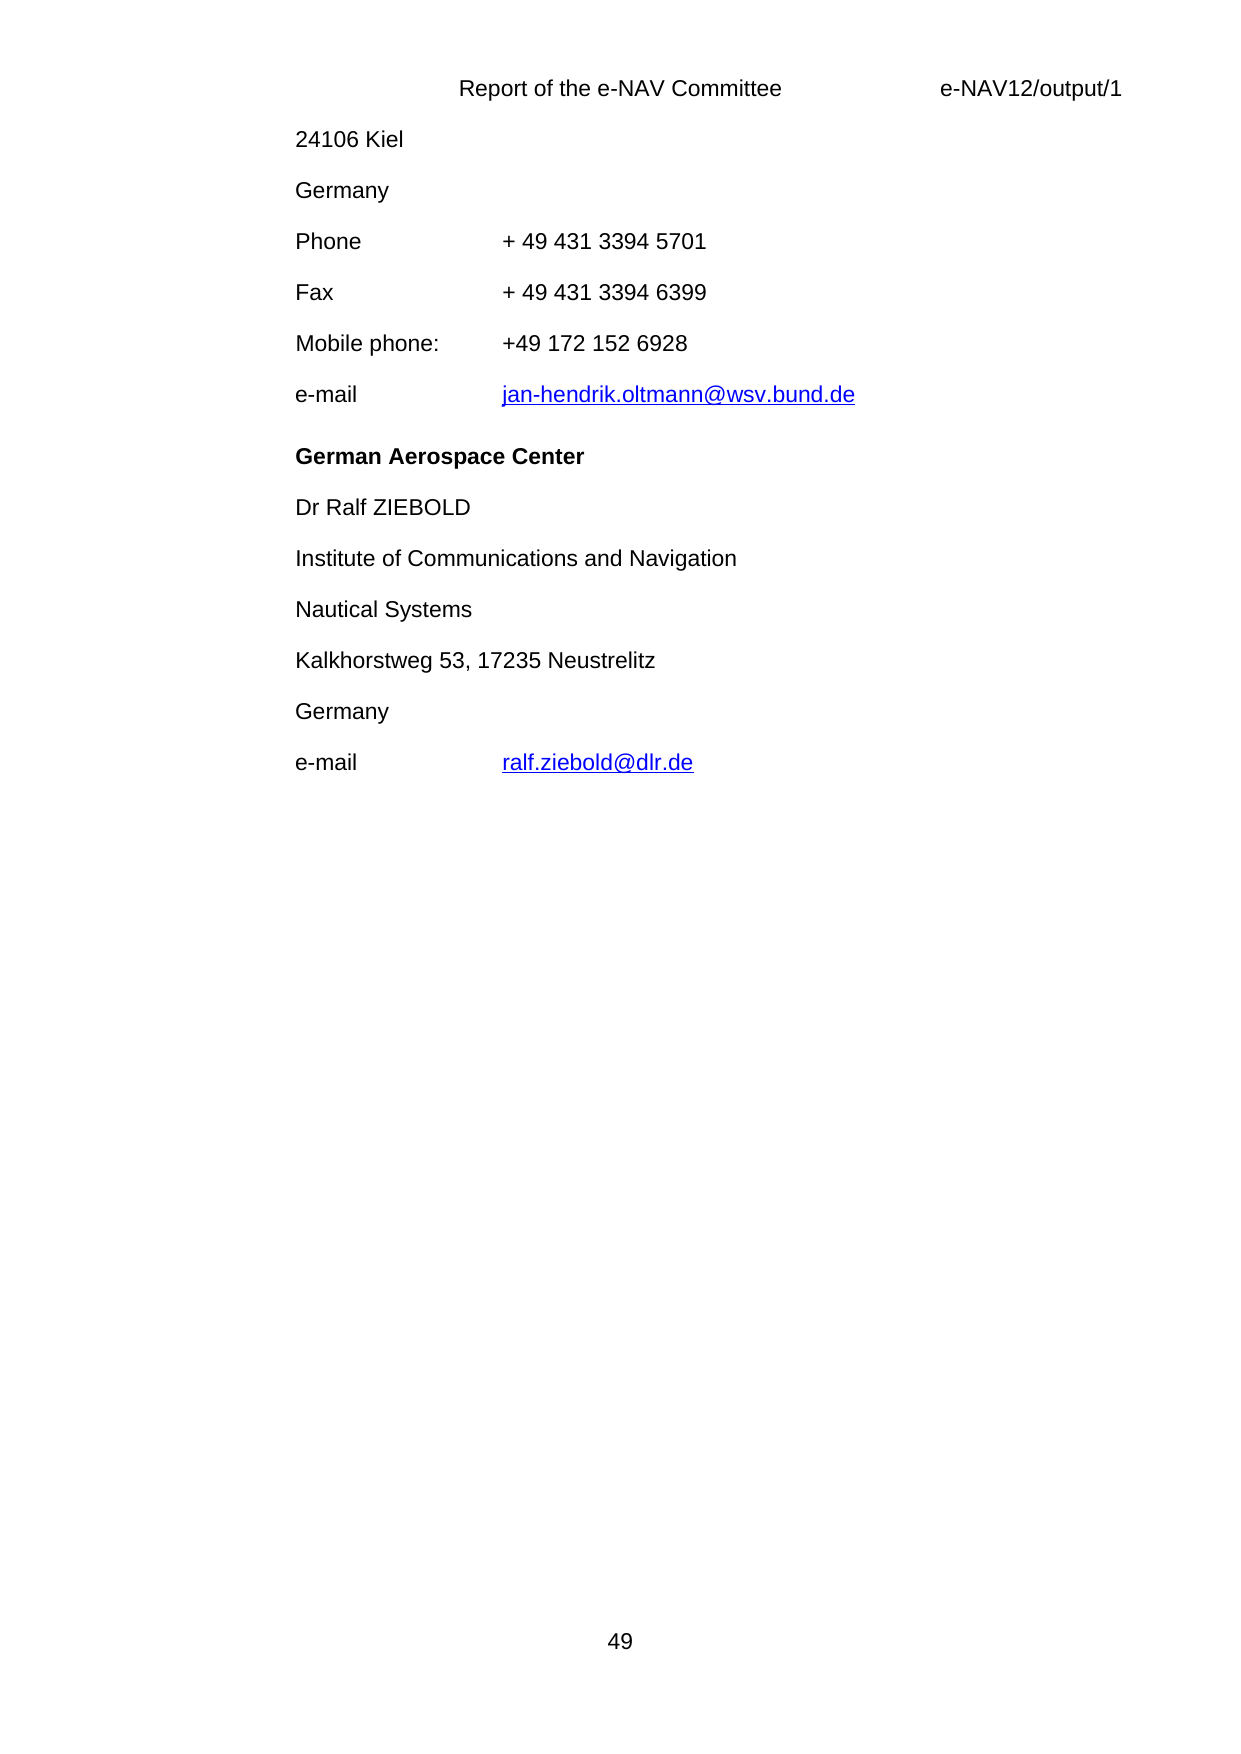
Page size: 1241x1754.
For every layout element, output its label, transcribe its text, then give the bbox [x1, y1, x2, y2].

text Germany [118, 177, 1122, 203]
text Institute of Communications and Navigation [118, 545, 1122, 571]
text 24106 Kiel [118, 126, 1122, 152]
text Fax + 49 431 3394 6399 [118, 279, 1122, 306]
text Nautical Systems [118, 596, 1122, 622]
text e-mail ralf.ziebold@dlr.de [118, 749, 1122, 775]
text German Aerospace Center [118, 443, 1122, 469]
text Germany [118, 698, 1122, 724]
text Mobile phone: +49 172 152 6928 [118, 330, 1122, 357]
text Kalkhorstweg 53, 17235 Neustrelitz [118, 647, 1122, 673]
text Phone + 49 431 3394 5701 [118, 228, 1122, 254]
text Dr Ralf ZIEBOLD [118, 494, 1122, 520]
text e-mail jan-hendrik.oltmann@wsv.bund.de [118, 381, 1122, 408]
